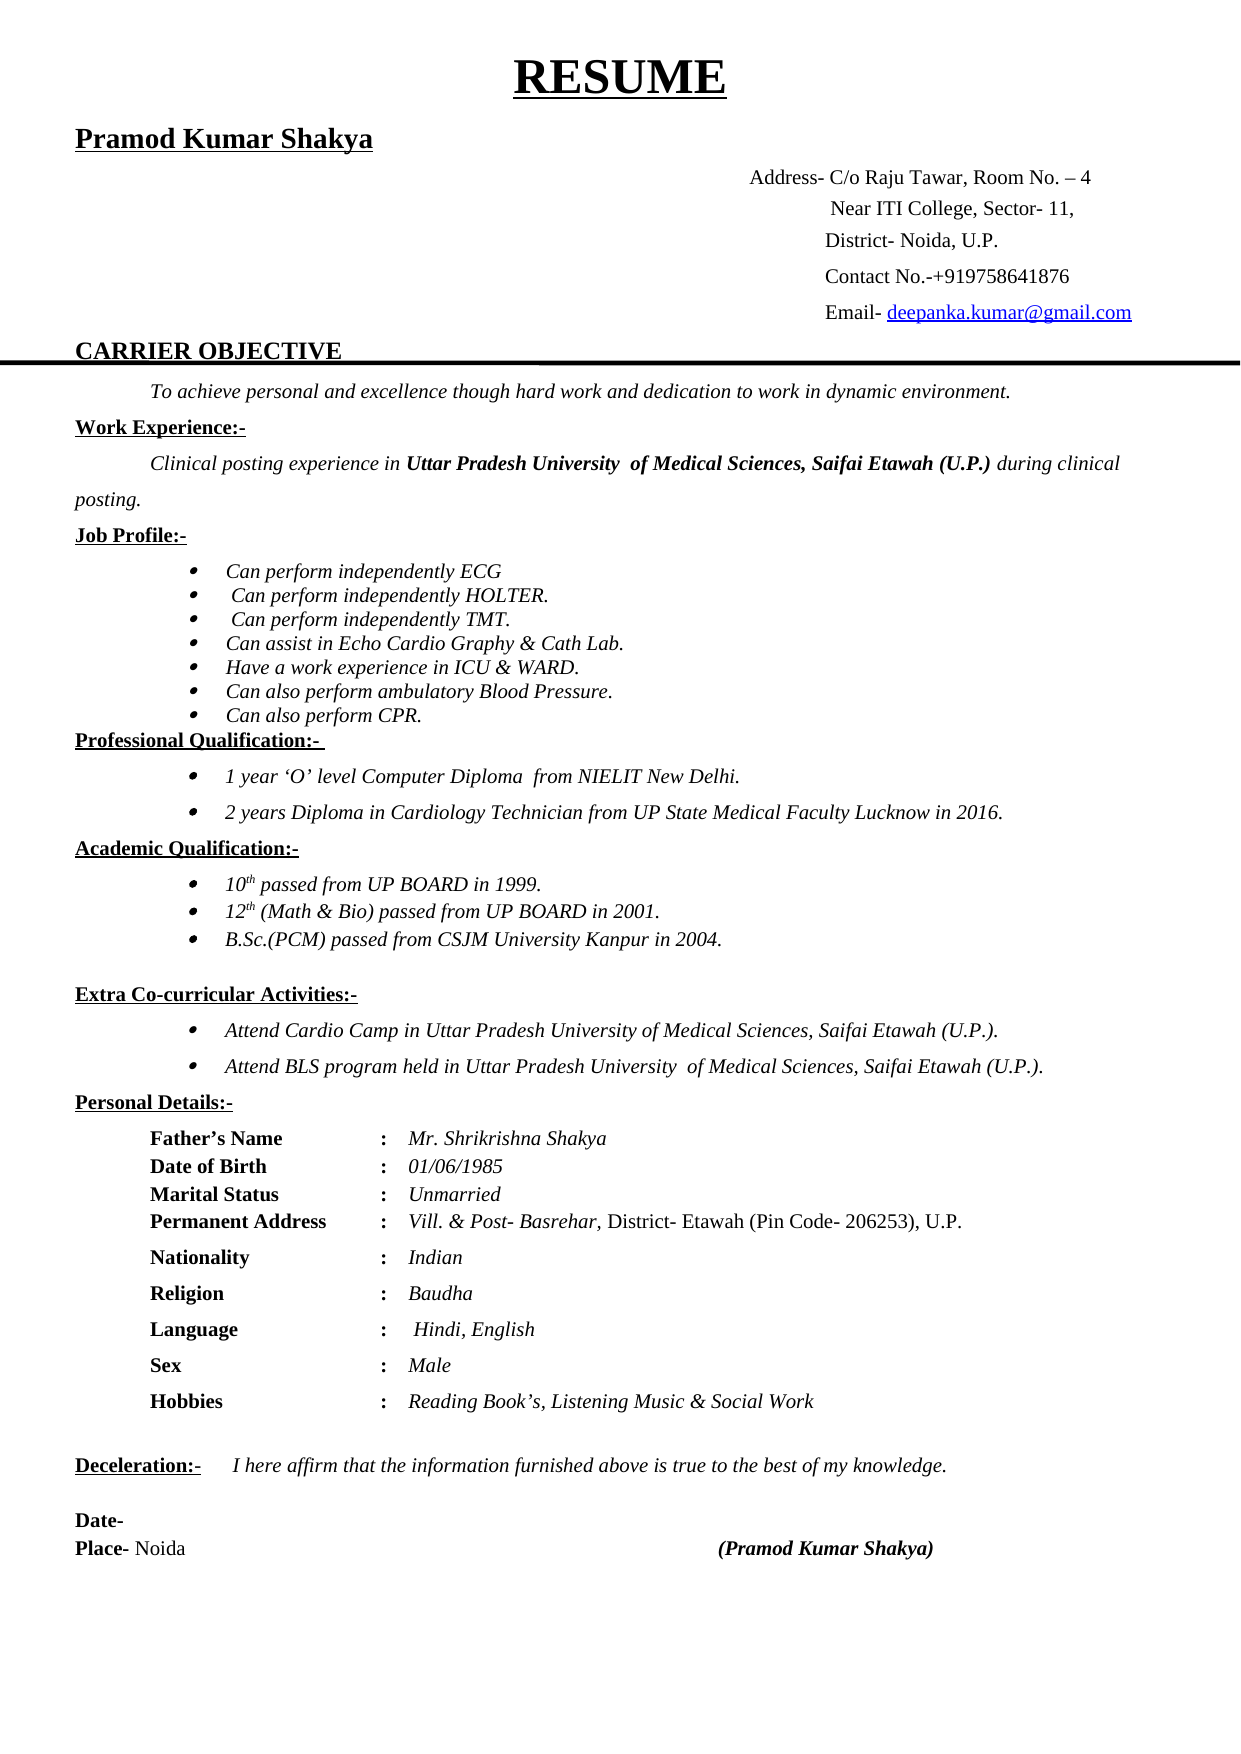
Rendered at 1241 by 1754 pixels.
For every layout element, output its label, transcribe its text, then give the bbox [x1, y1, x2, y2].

list Have a work experience in ICU & WARD. [188, 655, 1165, 679]
text Personal Details:- [75, 1090, 1165, 1114]
list 1 year ‘O’ level Computer Diploma from NIELIT New Delhi. [187, 763, 1165, 788]
text District- Noida, U.P. [750, 228, 1165, 252]
text Extra Co-curricular Activities:- [75, 982, 1165, 1006]
text Contact No.-+919758641876 [750, 264, 1165, 288]
list B.Sc.(PCM) passed from CSJM University Kanpur in 2004. [187, 927, 1165, 951]
text CARRIER OBJECTIVE [75, 336, 1165, 360]
text Father’s Name : Mr. Shrikrishna Shakya [75, 1126, 1165, 1150]
text RESUME [75, 47, 1165, 104]
text Religion : Baudha [150, 1281, 1165, 1305]
list Attend BLS program held in Uttar Pradesh University of Medical Sciences, Saifai Etawah (U.P.). [187, 1054, 1165, 1078]
text Nationality : Indian [150, 1245, 1165, 1269]
text Sex : Male [150, 1353, 1165, 1377]
list Can perform independently ECG [188, 559, 1165, 583]
text Pramod Kumar Shakya [75, 122, 1165, 155]
text Academic Qualification:- [75, 836, 1165, 860]
text Place- Noida (Pramod Kumar Shakya) [75, 1536, 1165, 1560]
list Can perform independently HOLTER. [188, 583, 1165, 607]
list Can perform independently TMT. [188, 607, 1165, 631]
text Hobbies : Reading Book’s, Listening Music & Social Work [150, 1389, 1165, 1413]
list 10th passed from UP BOARD in 1999. [187, 872, 1165, 896]
list Attend Cardio Camp in Uttar Pradesh University of Medical Sciences, Saifai Etawah (U.P.). [187, 1018, 1165, 1042]
text Work Experience:- [75, 415, 1165, 439]
text To achieve personal and excellence though hard work and dedication to work in dynamic environment. [75, 379, 1165, 403]
list Can also perform CPR. [188, 703, 1165, 727]
text Date- [75, 1508, 1165, 1532]
list Can assist in Echo Cardio Graphy & Cath Lab. [188, 631, 1165, 655]
list 2 years Diploma in Cardiology Technician from UP State Medical Faculty Lucknow in 2016. [187, 799, 1165, 824]
text Address- C/o Raju Tawar, Room No. – 4 [600, 165, 1165, 189]
list Can also perform ambulatory Blood Pressure. [188, 679, 1165, 703]
text Email- deepanka.kumar@gmail.com [750, 300, 1165, 324]
text Marital Status : Unmarried [75, 1181, 1165, 1206]
text Clinical posting experience in Uttar Pradesh University of Medical Sciences, Saifai Etawah (U.P.) during clinical posting. [75, 451, 1165, 511]
text Professional Qualification:- [75, 727, 1165, 752]
text Deceleration:- I here affirm that the information furnished above is true to the best of my knowledge. [75, 1453, 1165, 1477]
text Near ITI College, Sector- 11, [750, 196, 1165, 220]
list 12th (Math & Bio) passed from UP BOARD in 2001. [187, 899, 1165, 923]
text Date of Birth : 01/06/1985 [75, 1154, 1165, 1178]
text Permanent Address : Vill. & Post- Basrehar, District- Etawah (Pin Code- 206253), U.P. [150, 1209, 1165, 1233]
text Job Profile:- [75, 523, 1165, 547]
text Language : Hindi, English [150, 1317, 1165, 1341]
